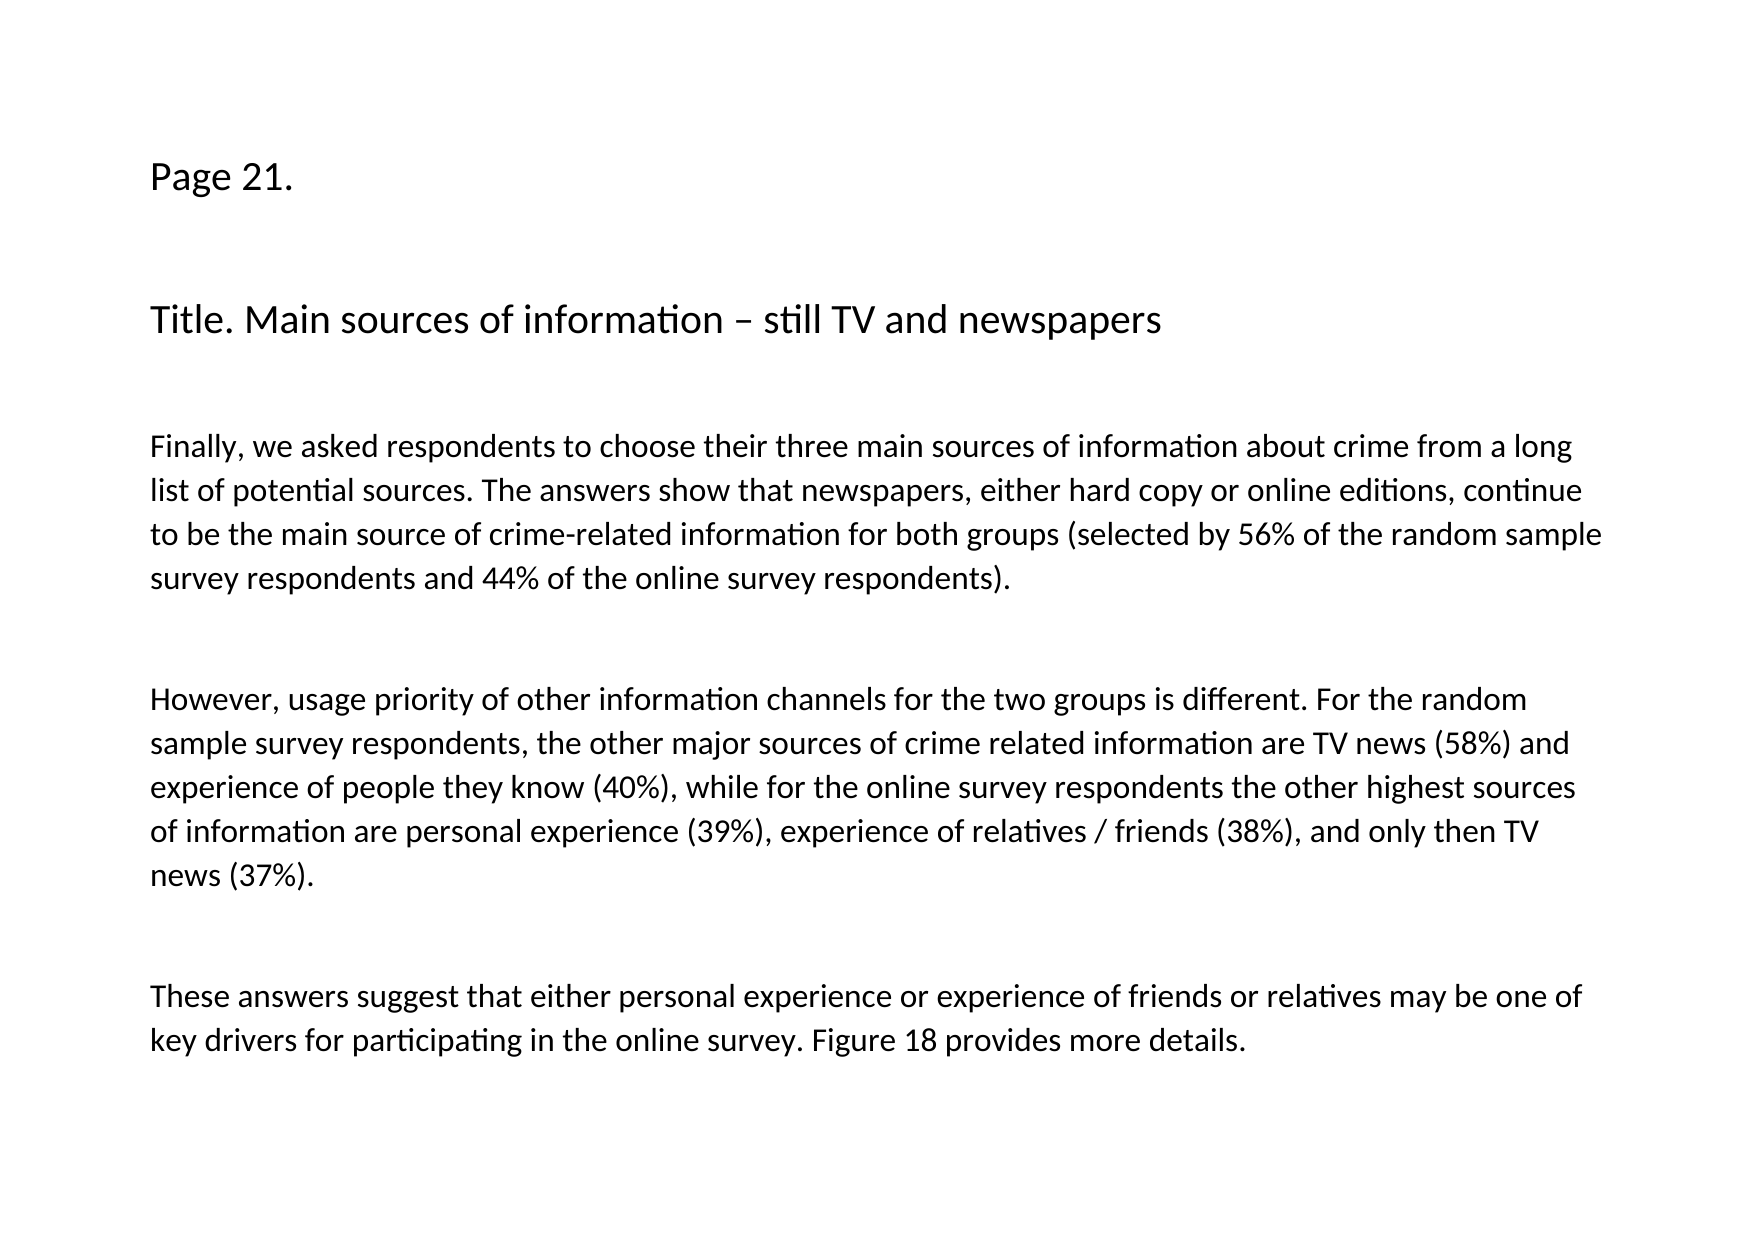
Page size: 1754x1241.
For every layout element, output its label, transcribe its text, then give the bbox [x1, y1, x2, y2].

text However, usage priority of other information channels for the two groups is different. For the random sample survey respondents, the other major sources of crime related information are TV news (58%) and experience of people they know (40%), while for the online survey respondents the other highest sources of information are personal experience (39%), experience of relatives / friends (38%), and only then TV news (37%). [150, 678, 1604, 895]
text Title. Main sources of information – still TV and newspapers [150, 293, 1604, 344]
text These answers suggest that either personal experience or experience of friends or relatives may be one of key drivers for participating in the online survey. Figure 18 provides more details. [150, 976, 1604, 1060]
text Page 21. [150, 150, 1604, 201]
text Finally, we asked respondents to choose their three main sources of information about crime from a long list of potential sources. The answers show that newspapers, either hard copy or online editions, continue to be the main source of crime-related information for both groups (selected by 56% of the random sample survey respondents and 44% of the online survey respondents). [150, 425, 1604, 598]
